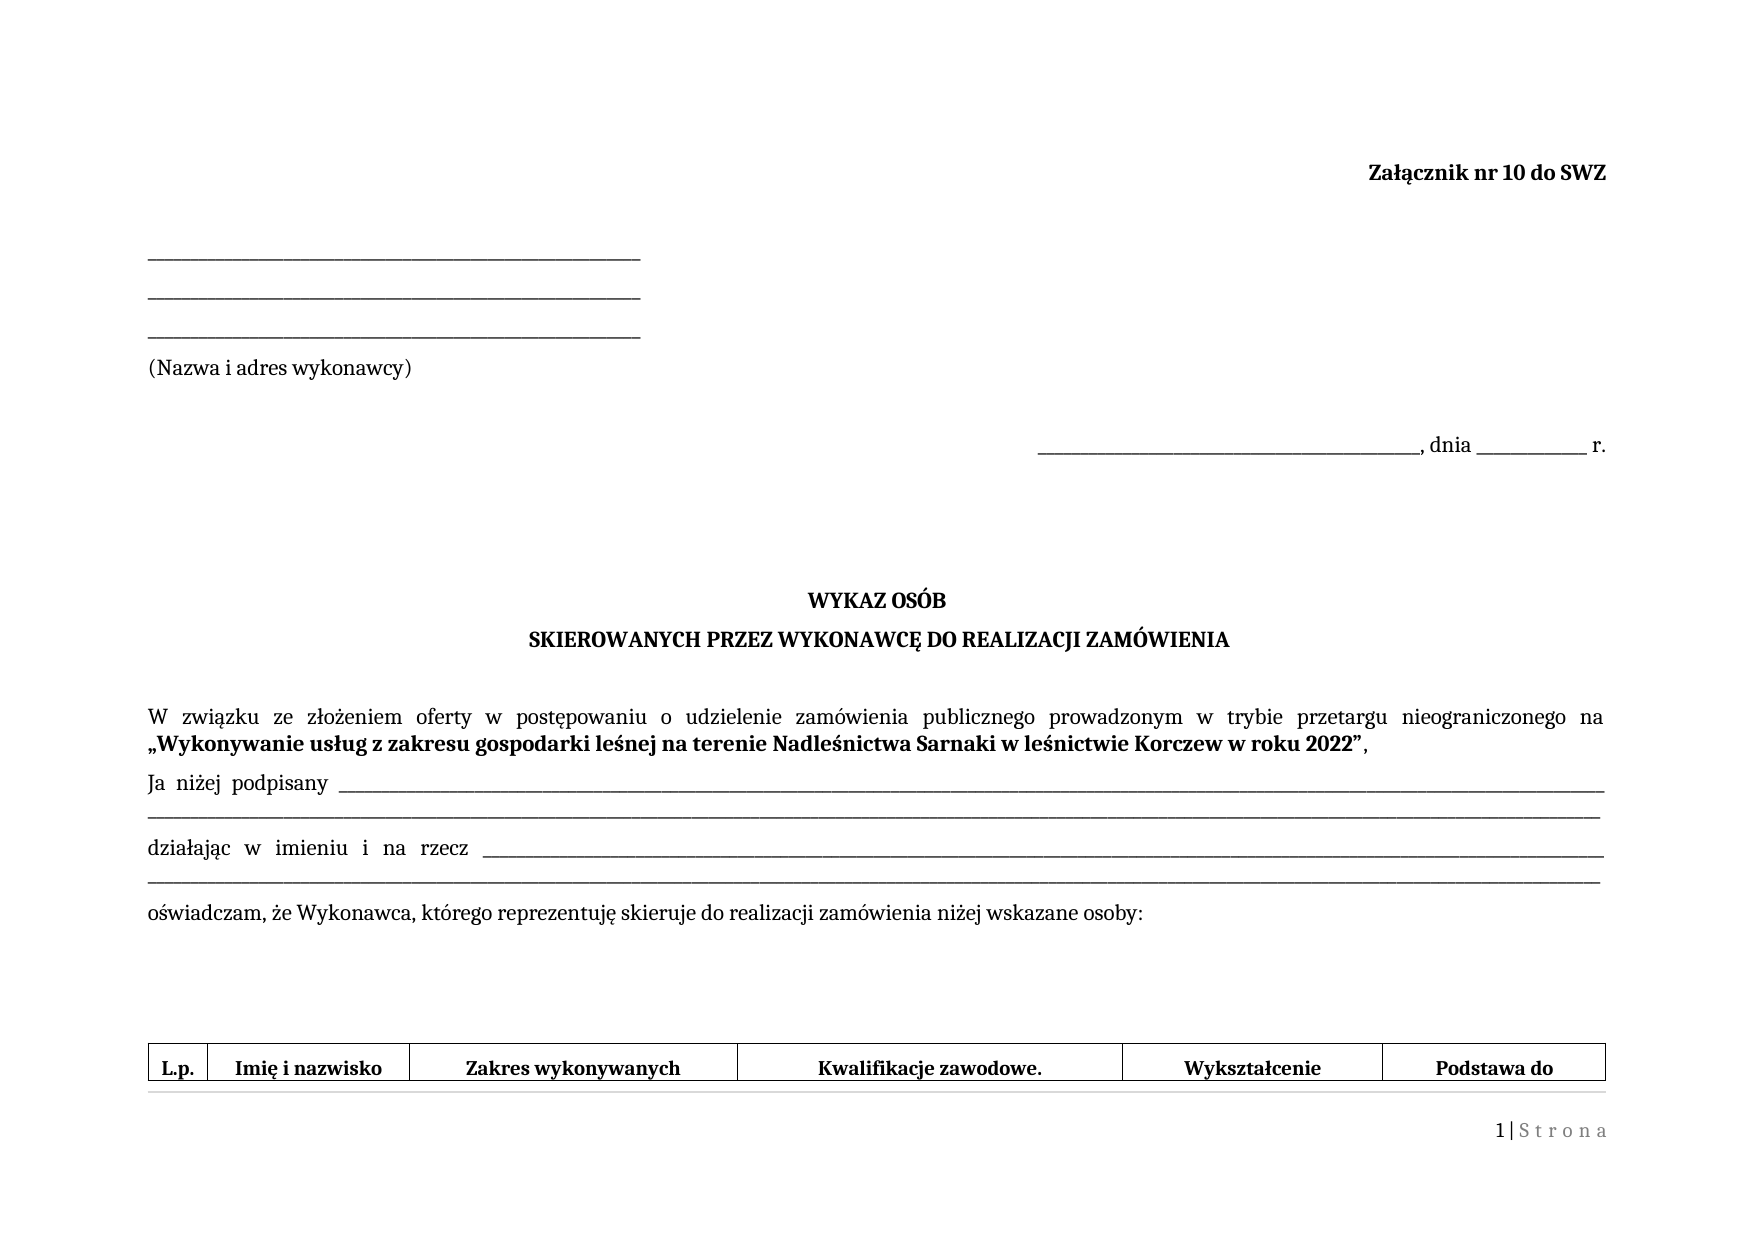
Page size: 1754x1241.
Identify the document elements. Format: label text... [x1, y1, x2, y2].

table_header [738, 1044, 1122, 1080]
text _____________________________________________, dnia _____________ r. [148, 432, 1606, 458]
text (Nazwa i adres wykonawcy) [148, 354, 1606, 381]
table_header Imię i nazwisko [208, 1044, 409, 1080]
text __________________________________________________________ [148, 316, 1606, 342]
text działając w imieniu i na rzecz ____________________________________________________________________________________________________________________________________ ___________________________________________________________________________________________________________________________________________________________________________ [148, 834, 1606, 887]
table_header L.p. [149, 1044, 207, 1080]
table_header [1383, 1044, 1605, 1080]
text __________________________________________________________ [148, 238, 1606, 264]
text SKIEROWANYCH PRZEZ WYKONAWCĘ DO REALIZACJI ZAMÓWIENIA [148, 626, 1606, 653]
text W związku ze złożeniem oferty w postępowaniu o udzielenie zamówienia publicznego prowadzonym w trybie przetargu nieograniczonego na „Wykonywanie usług z zakresu gospodarki leśnej na terenie Nadleśnictwa Sarnaki w leśnictwie Korczew w roku 2022”, [148, 704, 1606, 757]
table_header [410, 1044, 737, 1080]
text WYKAZ OSÓB [148, 587, 1606, 614]
table_header Wykształcenie [1123, 1044, 1382, 1080]
text __________________________________________________________ [148, 277, 1606, 303]
text oświadczam, że Wykonawca, którego reprezentuję skieruje do realizacji zamówienia niżej wskazane osoby: [148, 900, 1606, 926]
text Załącznik nr 10 do SWZ [148, 160, 1606, 186]
text Ja niżej podpisany _____________________________________________________________________________________________________________________________________________________ ___________________________________________________________________________________________________________________________________________________________________________ [148, 769, 1606, 822]
